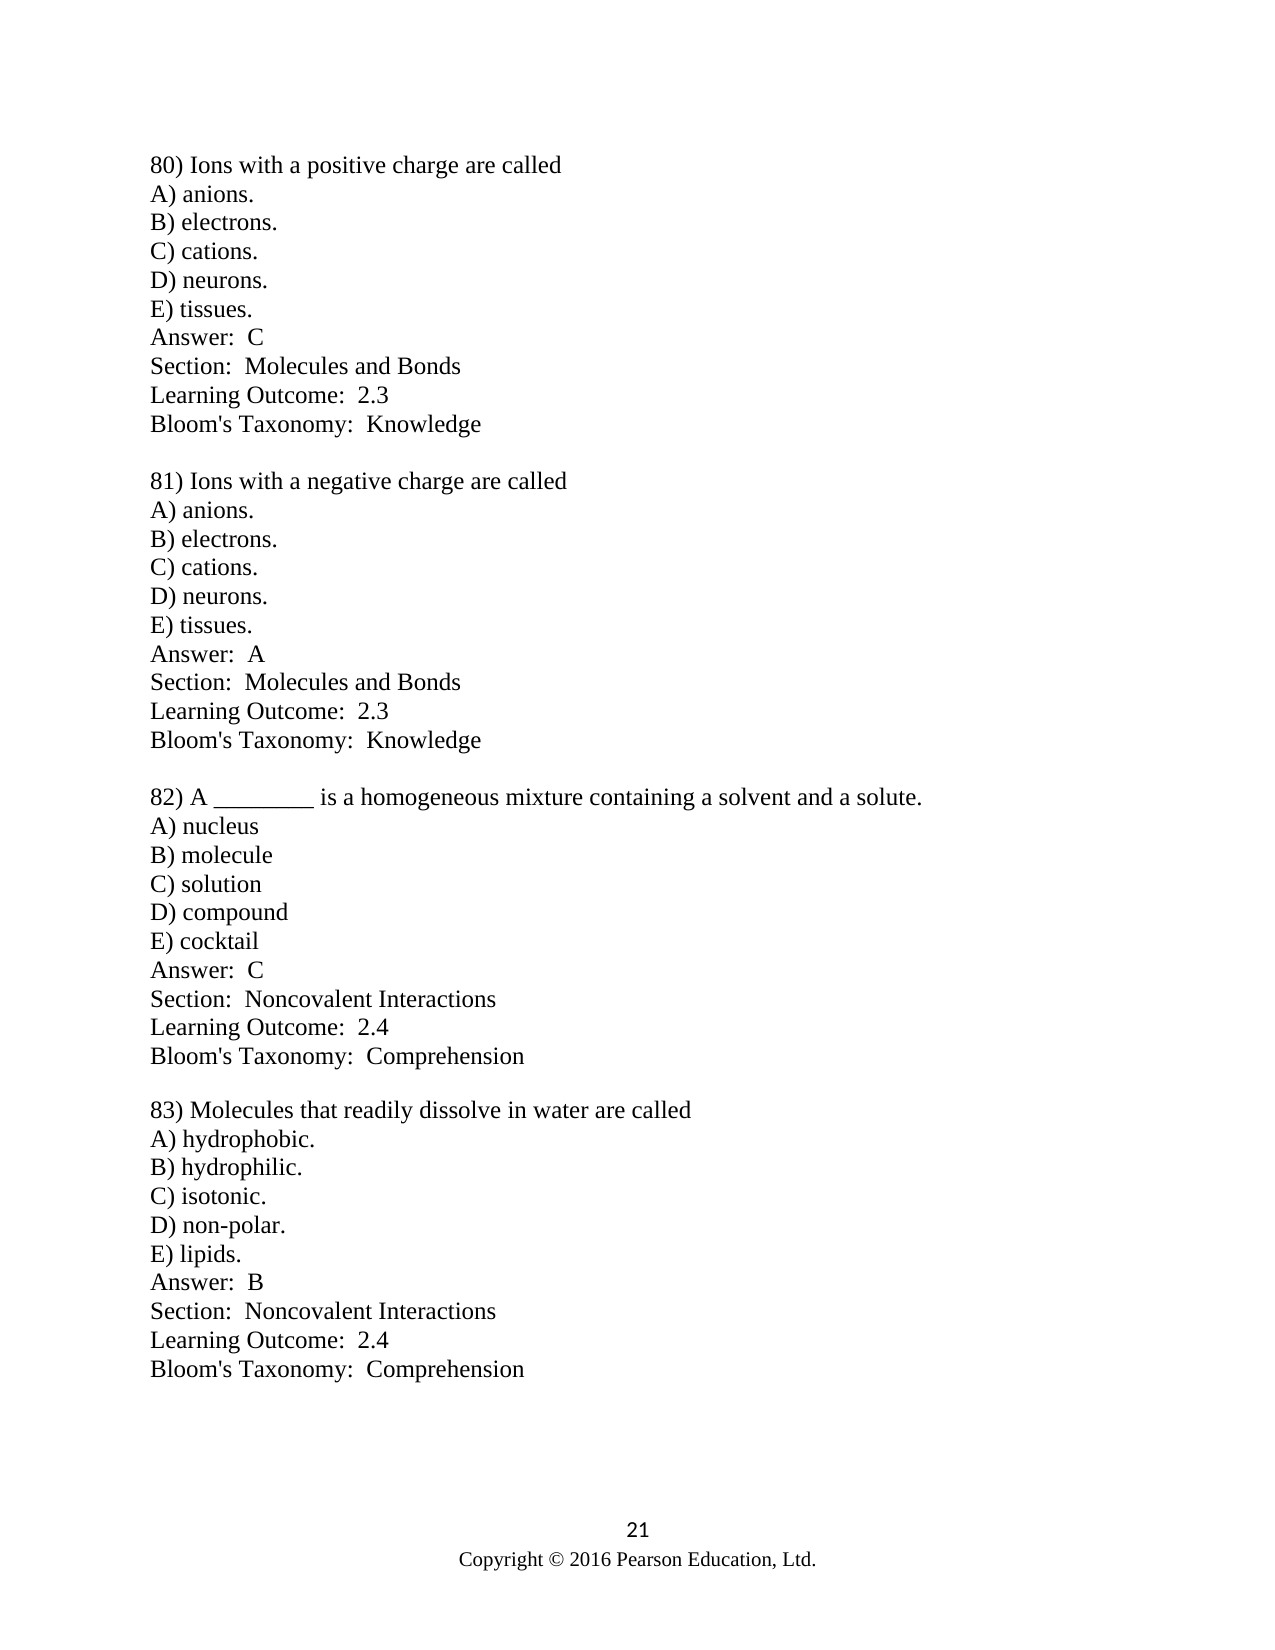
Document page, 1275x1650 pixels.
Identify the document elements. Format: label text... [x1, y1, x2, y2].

text Learning Outcome: 2.4 [150, 1325, 1125, 1354]
text Answer: C [150, 955, 1125, 984]
text C) solution [150, 869, 1125, 897]
text D) compound [150, 897, 1125, 926]
text B) hydrophilic. [150, 1152, 1125, 1181]
text Answer: A [150, 639, 1125, 667]
text A) anions. [150, 495, 1125, 524]
text Learning Outcome: 2.3 [150, 696, 1125, 725]
text C) cations. [150, 236, 1125, 265]
text A) nucleus [150, 811, 1125, 840]
text B) electrons. [150, 524, 1125, 552]
text B) electrons. [150, 207, 1125, 236]
text Bloom's Taxonomy: Comprehension [150, 1041, 1125, 1070]
text Learning Outcome: 2.4 [150, 1012, 1125, 1041]
text A) anions. [150, 179, 1125, 207]
text 80) Ions with a positive charge are called [150, 150, 1125, 179]
text Bloom's Taxonomy: Knowledge [150, 725, 1125, 754]
text Section: Molecules and Bonds [150, 351, 1125, 380]
text Bloom's Taxonomy: Comprehension [150, 1354, 1125, 1382]
text Answer: B [150, 1267, 1125, 1296]
text Section: Noncovalent Interactions [150, 984, 1125, 1012]
text E) cocktail [150, 926, 1125, 955]
text E) tissues. [150, 610, 1125, 639]
text D) neurons. [150, 265, 1125, 294]
text A) hydrophobic. [150, 1124, 1125, 1152]
text Answer: C [150, 322, 1125, 351]
text C) cations. [150, 552, 1125, 581]
text B) molecule [150, 840, 1125, 869]
text C) isotonic. [150, 1181, 1125, 1210]
text 83) Molecules that readily dissolve in water are called [150, 1095, 1125, 1124]
text 82) A ________ is a homogeneous mixture containing a solvent and a solute. [150, 782, 1125, 811]
text E) lipids. [150, 1239, 1125, 1267]
text Learning Outcome: 2.3 [150, 380, 1125, 409]
text D) neurons. [150, 581, 1125, 610]
text E) tissues. [150, 294, 1125, 322]
text 81) Ions with a negative charge are called [150, 466, 1125, 495]
text Bloom's Taxonomy: Knowledge [150, 409, 1125, 437]
text Section: Molecules and Bonds [150, 667, 1125, 696]
text Section: Noncovalent Interactions [150, 1296, 1125, 1325]
text D) non-polar. [150, 1210, 1125, 1239]
